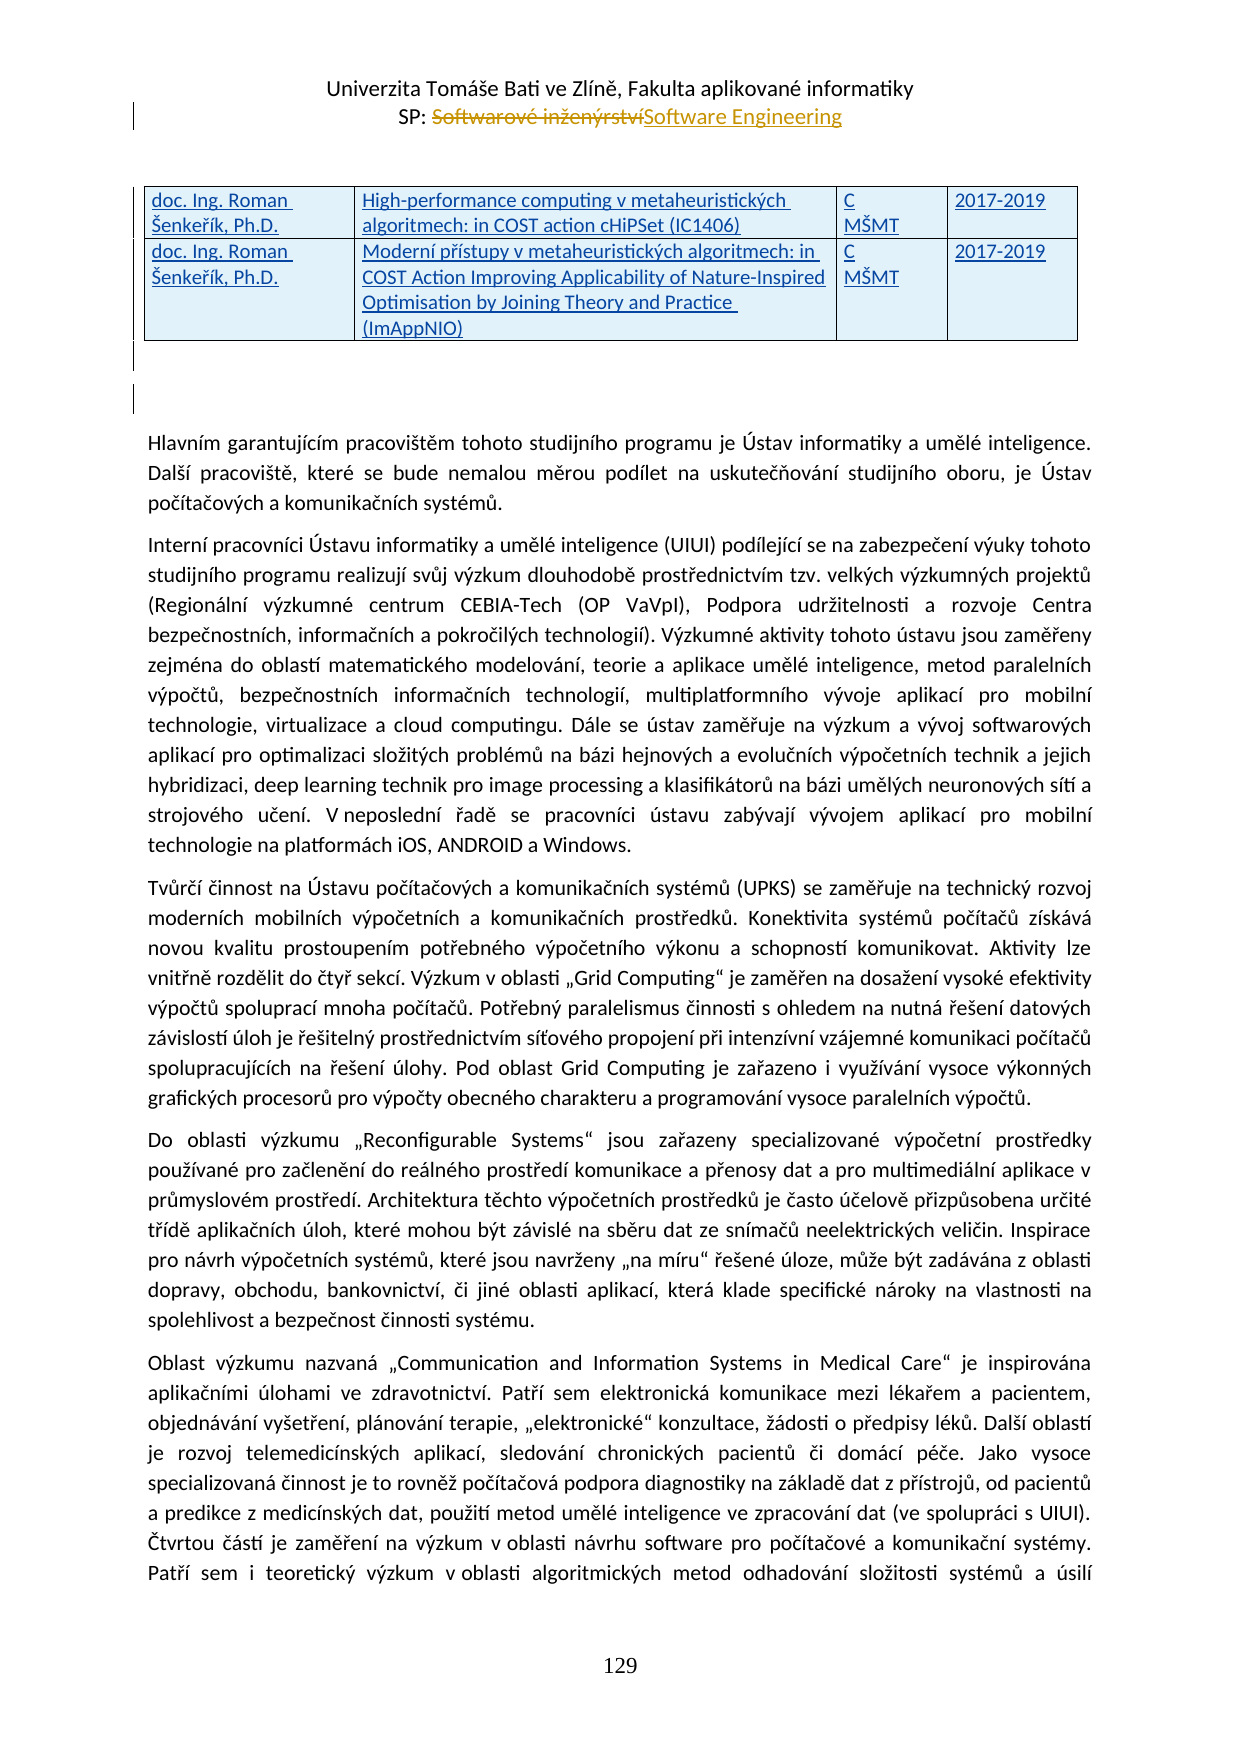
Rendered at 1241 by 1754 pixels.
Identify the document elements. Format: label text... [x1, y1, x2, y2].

text Do oblasti výzkumu „Reconfigurable Systems“ jsou zařazeny specializované výpočetní prostředky používané pro začlenění do reálného prostředí komunikace a přenosy dat a pro multimediální aplikace v průmyslovém prostředí. Architektura těchto výpočetních prostředků je často účelově přizpůsobena určité třídě aplikačních úloh, které mohou být závislé na sběru dat ze snímačů neelektrických veličin. Inspirace pro návrh výpočetních systémů, které jsou navrženy „na míru“ řešené úloze, může být zadávána z oblasti dopravy, obchodu, bankovnictví, či jiné oblasti aplikací, která klade specifické nároky na vlastnosti na spolehlivost a bezpečnost činnosti systému. [148, 1124, 1093, 1334]
text Hlavním garantujícím pracovištěm tohoto studijního programu je Ústav informatiky a umělé inteligence. Další pracoviště, které se bude nemalou měrou podílet na uskutečňování studijního oboru, je Ústav počítačových a komunikačních systémů. [148, 426, 1093, 516]
text Tvůrčí činnost na Ústavu počítačových a komunikačních systémů (UPKS) se zaměřuje na technický rozvoj moderních mobilních výpočetních a komunikačních prostředků. Konektivita systémů počítačů získává novou kvalitu prostoupením potřebného výpočetního výkonu a schopností komunikovat. Aktivity lze vnitřně rozdělit do čtyř sekcí. Výzkum v oblasti „Grid Computing“ je zaměřen na dosažení vysoké efektivity výpočtů spoluprací mnoha počítačů. Potřebný paralelismus činnosti s ohledem na nutná řešení datových závislostí úloh je řešitelný prostřednictvím síťového propojení při intenzívní vzájemné komunikaci počítačů spolupracujících na řešení úlohy. Pod oblast Grid Computing je zařazeno i využívání vysoce výkonných grafických procesorů pro výpočty obecného charakteru a programování vysoce paralelních výpočtů. [148, 871, 1093, 1111]
text Interní pracovníci Ústavu informatiky a umělé inteligence (UIUI) podílející se na zabezpečení výuky tohoto studijního programu realizují svůj výzkum dlouhodobě prostřednictvím tzv. velkých výzkumných projektů (Regionální výzkumné centrum CEBIA-Tech (OP VaVpI), Podpora udržitelnosti a rozvoje Centra bezpečnostních, informačních a pokročilých technologií). Výzkumné aktivity tohoto ústavu jsou zaměřeny zejména do oblastí matematického modelování, teorie a aplikace umělé inteligence, metod paralelních výpočtů, bezpečnostních informačních technologií, multiplatformního vývoje aplikací pro mobilní technologie, virtualizace a cloud computingu. Dále se ústav zaměřuje na výzkum a vývoj softwarových aplikací pro optimalizaci složitých problémů na bázi hejnových a evolučních výpočetních technik a jejich hybridizaci, deep learning technik pro image processing a klasifikátorů na bázi umělých neuronových sítí a strojového učení. V neposlední řadě se pracovníci ústavu zabývají vývojem aplikací pro mobilní technologie na platformách iOS, ANDROID a Windows. [148, 529, 1093, 859]
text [148, 1346, 1093, 1586]
